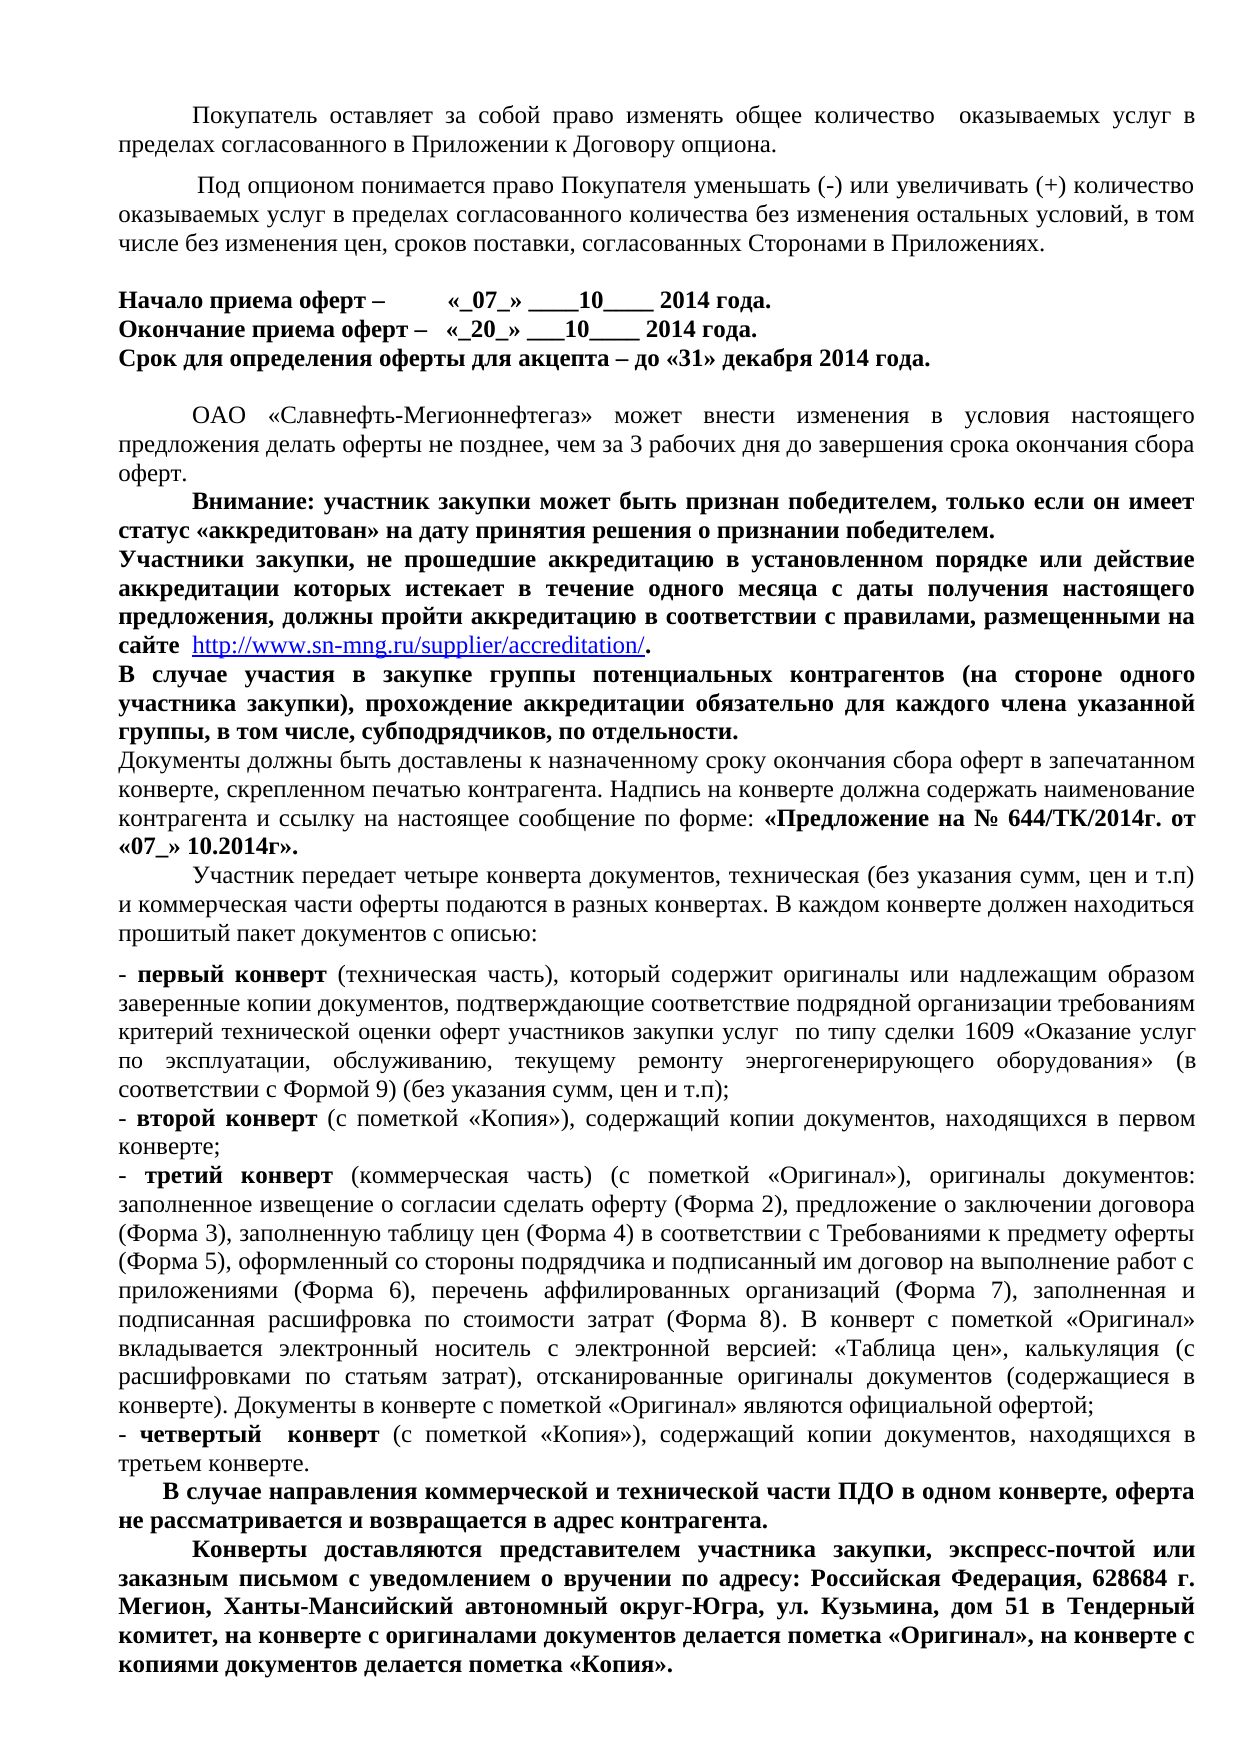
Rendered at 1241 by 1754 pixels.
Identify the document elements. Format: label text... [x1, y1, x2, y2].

text Участник передает четыре конверта документов, техническая (без указания сумм, цен и т.п) и коммерческая части оферты подаются в разных конвертах. В каждом конверте должен находиться прошитый пакет документов с описью: [118, 860, 1196, 946]
text Срок для определения оферты для акцепта – до «31» декабря 2014 года. [118, 343, 1196, 371]
text - первый конверт (техническая часть), который содержит оригиналы или надлежащим образом заверенные копии документов, подтверждающие соответствие подрядной организации требованиям критерий технической оценки оферт участников закупки услуг по типу сделки 1609 «Оказание услуг по эксплуатации, обслуживанию, текущему ремонту энергогенерирующего оборудования» (в соответствии с Формой 9) (без указания сумм, цен и т.п); [118, 959, 1196, 1103]
text Окончание приема оферт – «_20_» ___10____ 2014 года. [118, 314, 1196, 343]
text Внимание: участник закупки может быть признан победителем, только если он имеет статус «аккредитован» на дату принятия решения о признании победителем. [118, 486, 1196, 544]
text - четвертый конверт (с пометкой «Копия»), содержащий копии документов, находящихся в третьем конверте. [118, 1419, 1196, 1476]
text - третий конверт (коммерческая часть) (с пометкой «Оригинал»), оригиналы документов: заполненное извещение о согласии сделать оферту (Форма 2), предложение о заключении договора (Форма 3), заполненную таблицу цен (Форма 4) в соответствии с Требованиями к предмету оферты (Форма 5), оформленный со стороны подрядчика и подписанный им договор на выполнение работ с приложениями (Форма 6), перечень аффилированных организаций (Форма 7), заполненная и подписанная расшифровка по стоимости затрат (Форма 8). В конверт с пометкой «Оригинал» вкладывается электронный носитель с электронной версией: «Таблица цен», калькуляция (с расшифровками по статьям затрат), отсканированные оригиналы документов (содержащиеся в конверте). Документы в конверте с пометкой «Оригинал» являются официальной офертой; [118, 1160, 1196, 1419]
text В случае участия в закупке группы потенциальных контрагентов (на стороне одного участника закупки), прохождение аккредитации обязательно для каждого члена указанной группы, в том числе, субподрядчиков, по отдельности. [118, 659, 1196, 745]
text Документы должны быть доставлены к назначенному сроку окончания сбора оферт в запечатанном конверте, скрепленном печатью контрагента. Надпись на конверте должна содержать наименование контрагента и ссылку на настоящее сообщение по форме: «Предложение на № 644/ТК/2014г. от «07_» 10.2014г». [118, 745, 1196, 860]
text ОАО «Славнефть-Мегионнефтегаз» может внести изменения в условия настоящего предложения делать оферты не позднее, чем за 3 рабочих дня до завершения срока окончания сбора оферт. [118, 400, 1196, 486]
text Конверты доставляются представителем участника закупки, экспресс-почтой или заказным письмом с уведомлением о вручении по адресу: Российская Федерация, 628684 г. Мегион, Ханты-Мансийский автономный округ-Югра, ул. Кузьмина, дом 51 в Тендерный комитет, на конверте с оригиналами документов делается пометка «Оригинал», на конверте с копиями документов делается пометка «Копия». [118, 1534, 1196, 1678]
text Начало приема оферт – «_07_» ____10____ 2014 года. [118, 285, 1196, 314]
text Покупатель оставляет за собой право изменять общее количество оказываемых услуг в пределах согласованного в Приложении к Договору опциона. [118, 100, 1196, 158]
text В случае направления коммерческой и технической части ПДО в одном конверте, оферта не рассматривается и возвращается в адрес контрагента. [118, 1476, 1196, 1534]
list Под опционом понимается право Покупателя уменьшать (-) или увеличивать (+) количество оказываемых услуг в пределах согласованного количества без изменения остальных условий, в том числе без изменения цен, сроков поставки, согласованных Сторонами в Приложениях. [118, 170, 1196, 256]
text - второй конверт (с пометкой «Копия»), содержащий копии документов, находящихся в первом конверте; [118, 1103, 1196, 1160]
text Участники закупки, не прошедшие аккредитацию в установленном порядке или действие аккредитации которых истекает в течение одного месяца с даты получения настоящего предложения, должны пройти аккредитацию в соответствии с правилами, размещенными на сайте http://www.sn-mng.ru/supplier/accreditation/. [118, 544, 1196, 659]
